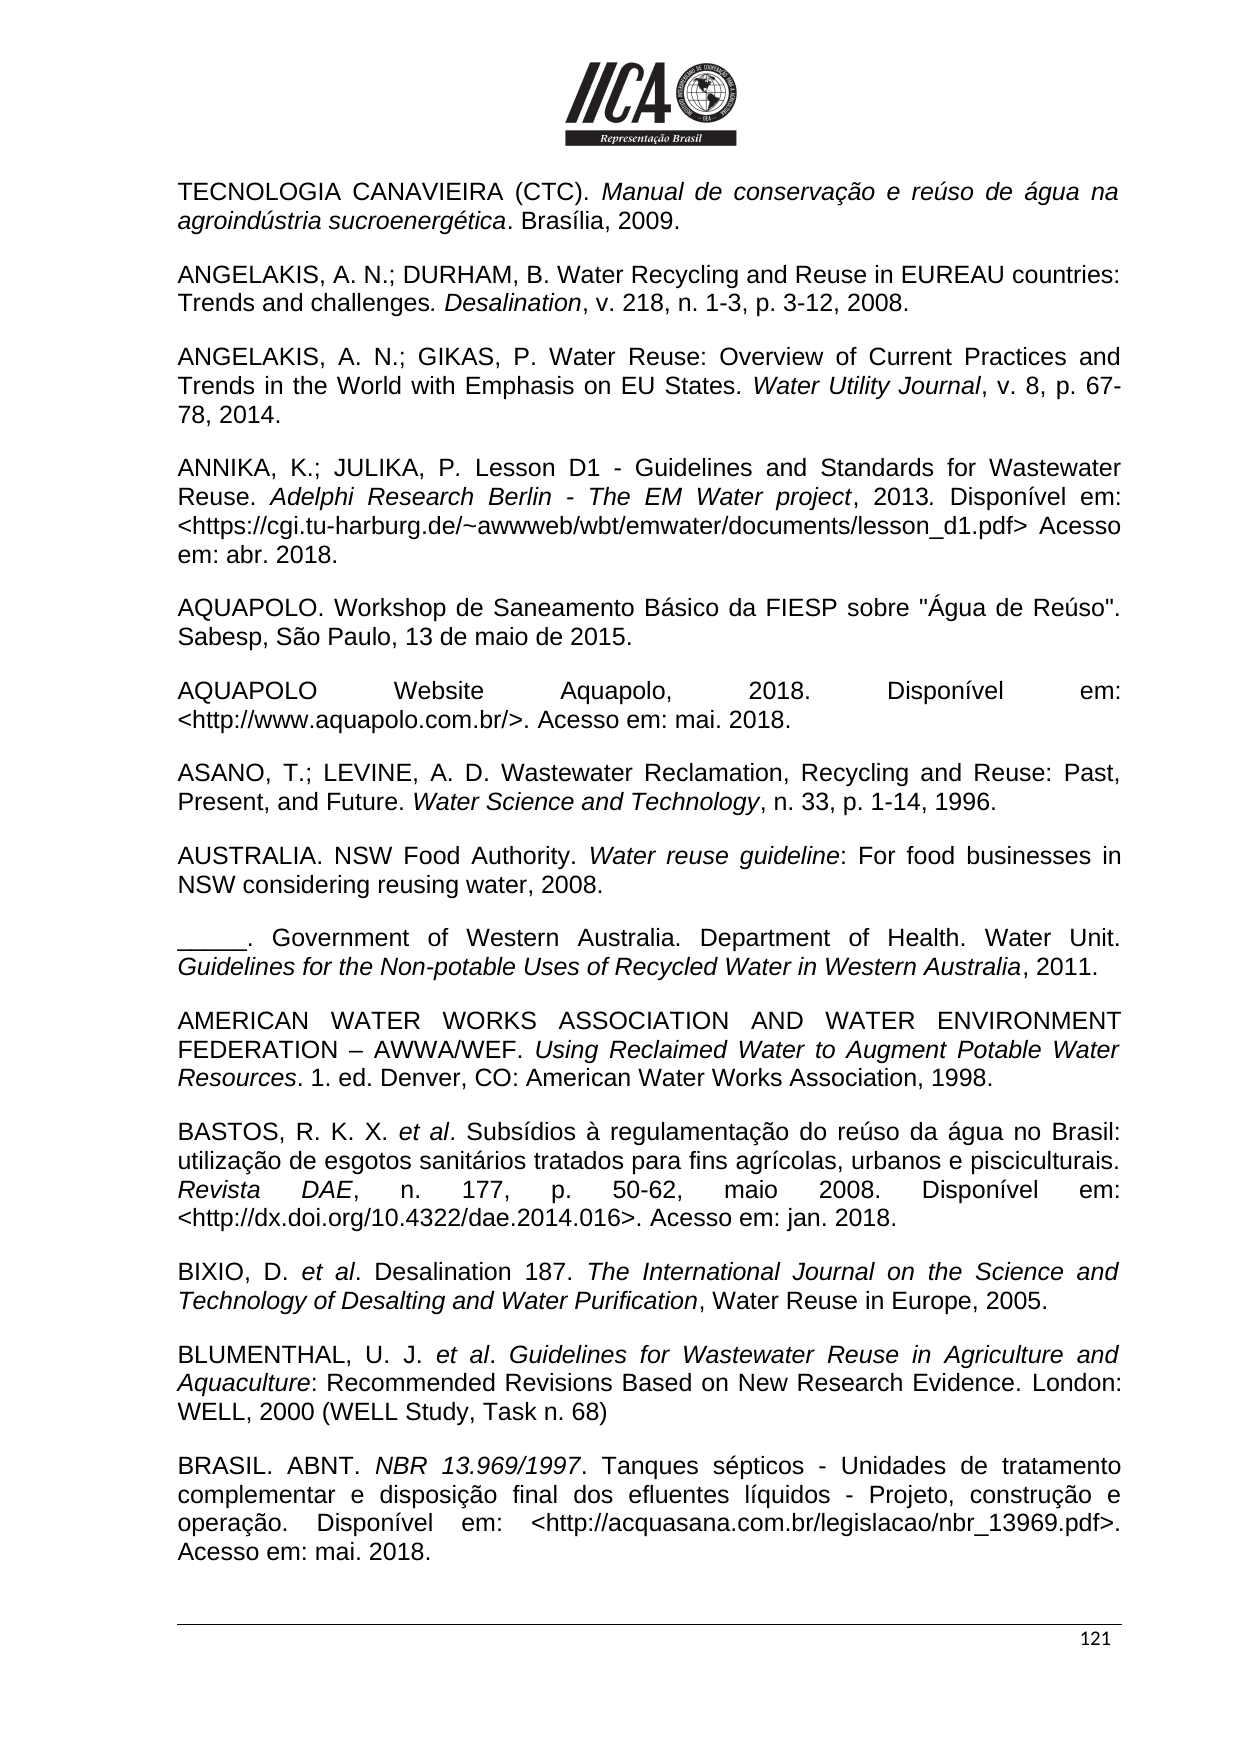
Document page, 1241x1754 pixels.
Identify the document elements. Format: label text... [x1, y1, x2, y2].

text BLUMENTHAL, U. J. et al. Guidelines for Wastewater Reuse in Agriculture and Aquaculture: Recommended Revisions Based on New Research Evidence. London: WELL, 2000 (WELL Study, Task n. 68) [177, 1340, 1122, 1426]
text ASANO, T.; LEVINE, A. D. Wastewater Reclamation, Recycling and Reuse: Past, Present, and Future. Water Science and Technology, n. 33, p. 1-14, 1996. [177, 758, 1122, 816]
picture [560, 58, 740, 148]
text AQUAPOLO Website Aquapolo, 2018. Disponível em: <http://www.aquapolo.com.br/>. Acesso em: mai. 2018. [177, 676, 1122, 733]
text AQUAPOLO. Workshop de Saneamento Básico da FIESP sobre "Água de Reúso". Sabesp, São Paulo, 13 de maio de 2015. [177, 593, 1122, 651]
text BIXIO, D. et al. Desalination 187. The International Journal on the Science and Technology of Desalting and Water Purification, Water Reuse in Europe, 2005. [177, 1257, 1122, 1315]
text BRASIL. ABNT. NBR 13.969/1997. Tanques sépticos - Unidades de tratamento complementar e disposição final dos efluentes líquidos - Projeto, construção e operação. Disponível em: <http://acquasana.com.br/legislacao/nbr_13969.pdf>. Acesso em: mai. 2018. [177, 1451, 1122, 1566]
text _____. Government of Western Australia. Department of Health. Water Unit. Guidelines for the Non-potable Uses of Recycled Water in Western Australia, 2011. [177, 923, 1122, 981]
text AUSTRALIA. NSW Food Authority. Water reuse guideline: For food businesses in NSW considering reusing water, 2008. [177, 841, 1122, 898]
text BASTOS, R. K. X. et al. Subsídios à regulamentação do reúso da água no Brasil: utilização de esgotos sanitários tratados para fins agrícolas, urbanos e pisciculturais. Revista DAE, n. 177, p. 50-62, maio 2008. Disponível em: <http://dx.doi.org/10.4322/dae.2014.016>. Acesso em: jan. 2018. [177, 1117, 1122, 1232]
text AMERICAN WATER WORKS ASSOCIATION AND WATER ENVIRONMENT FEDERATION – AWWA/WEF. Using Reclaimed Water to Augment Potable Water Resources. 1. ed. Denver, CO: American Water Works Association, 1998. [177, 1006, 1122, 1092]
text ANGELAKIS, A. N.; GIKAS, P. Water Reuse: Overview of Current Practices and Trends in the World with Emphasis on EU States. Water Utility Journal, v. 8, p. 67-78, 2014. [177, 342, 1122, 428]
text ANGELAKIS, A. N.; DURHAM, B. Water Recycling and Reuse in EUREAU countries: Trends and challenges. Desalination, v. 218, n. 1-3, p. 3-12, 2008. [177, 260, 1122, 317]
text ANNIKA, K.; JULIKA, P. Lesson D1 - Guidelines and Standards for Wastewater Reuse. Adelphi Research Berlin - The EM Water project, 2013. Disponível em: <https://cgi.tu-harburg.de/~awwweb/wbt/emwater/documents/lesson_d1.pdf> Acesso em: abr. 2018. [177, 453, 1122, 568]
